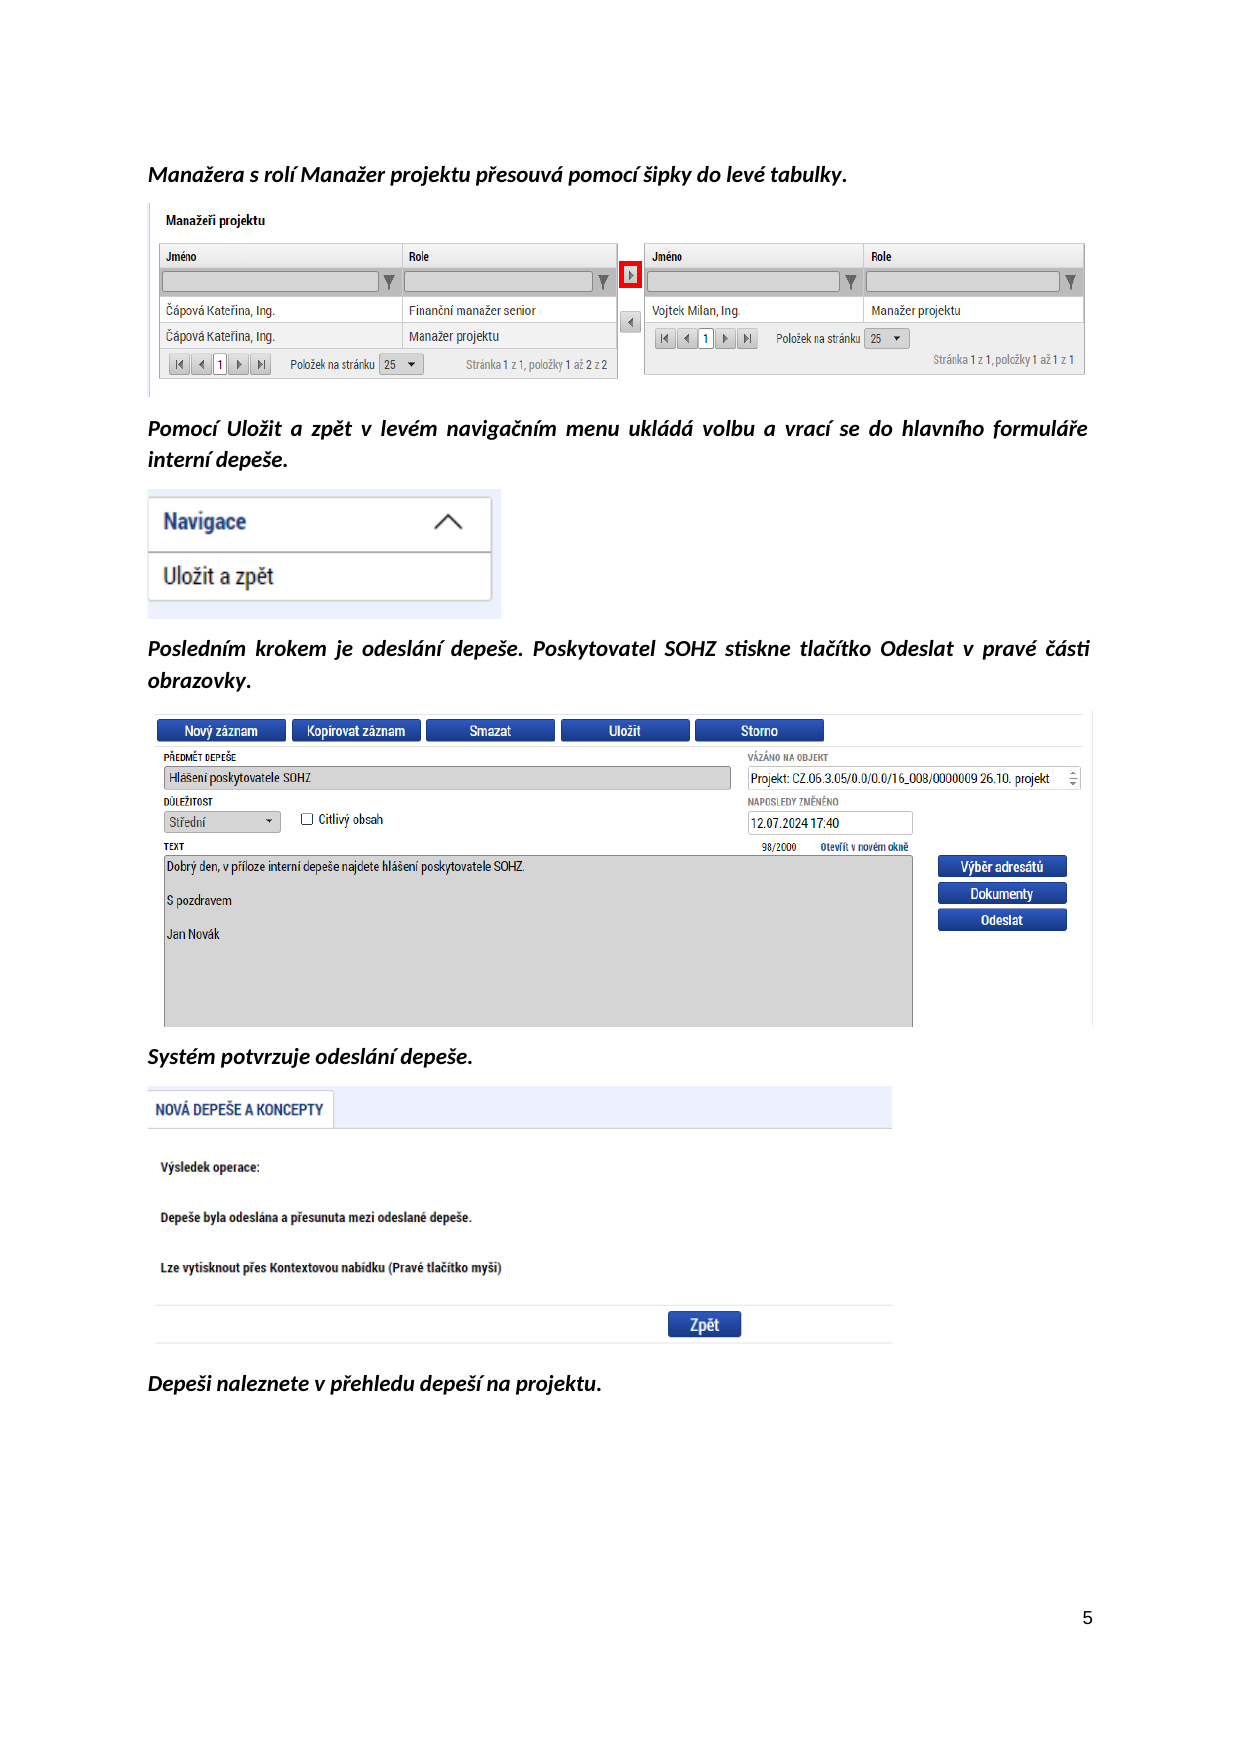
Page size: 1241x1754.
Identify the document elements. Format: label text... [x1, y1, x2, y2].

text Systém potvrzuje odeslání depeše. [148, 1042, 1093, 1070]
picture [147, 203, 1093, 397]
text Pomocí Uložit a zpět v levém navigačním menu ukládá volbu a vrací se do hlavního formuláře interní depeše. [148, 414, 1093, 473]
picture [147, 1086, 893, 1354]
text Manažera s rolí Manažer projektu přesouvá pomocí šipky do levé tabulky. [148, 160, 1093, 188]
text Posledním krokem je odeslání depeše. Poskytovatel SOHZ stiskne tlačítko Odeslat v pravé části obrazovky. [148, 634, 1093, 694]
text Depeši naleznete v přehledu depeší na projektu. [148, 1369, 1093, 1398]
picture [147, 489, 502, 619]
picture [147, 710, 1093, 1027]
